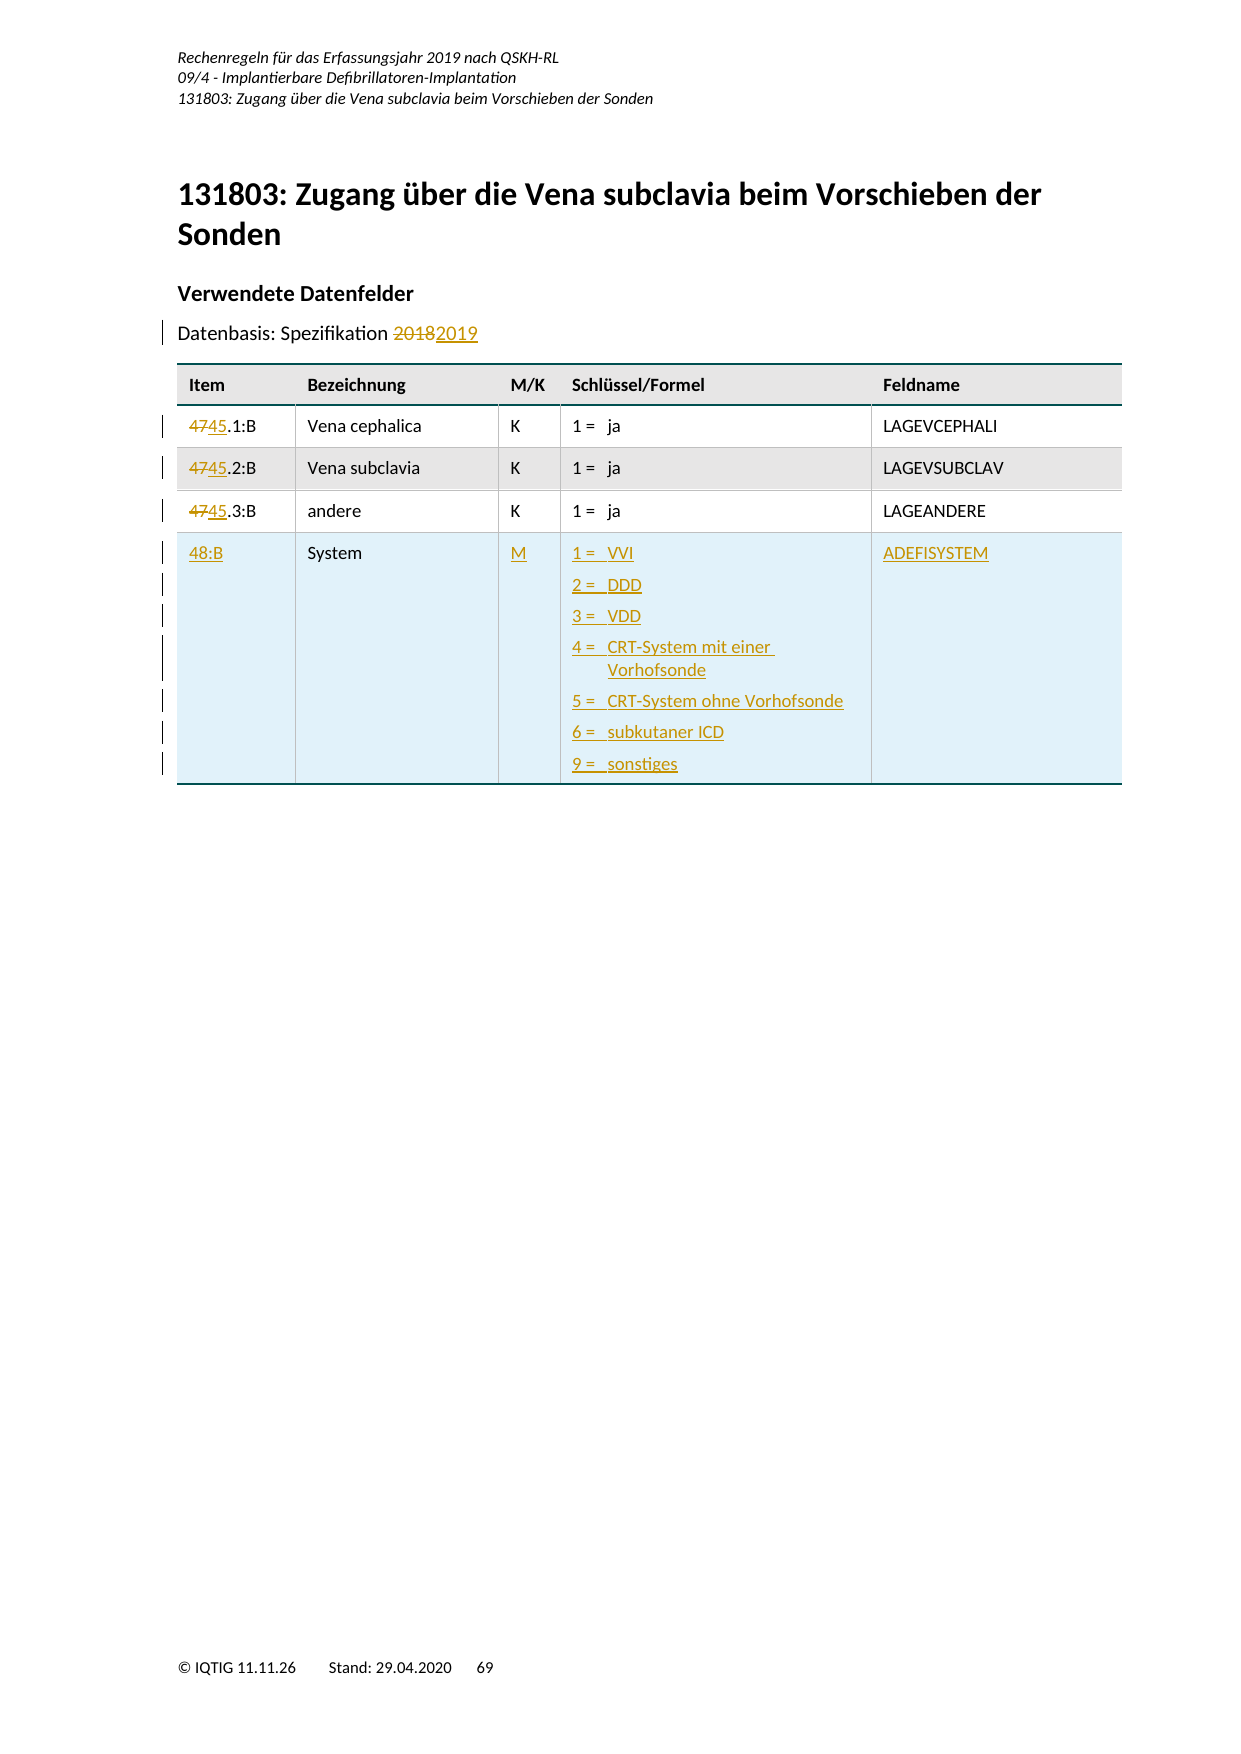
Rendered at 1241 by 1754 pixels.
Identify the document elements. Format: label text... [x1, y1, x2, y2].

table_cell .2:B [177, 448, 295, 489]
table_cell 1 = ja [561, 406, 871, 447]
table_header Item [177, 365, 295, 404]
table_cell andere [296, 491, 498, 532]
table_cell LAGEANDERE [872, 491, 1122, 532]
table_header M/K [499, 365, 560, 404]
table_cell .1:B [177, 406, 295, 447]
table_header Bezeichnung [295, 365, 499, 404]
text Verwendete Datenfelder [177, 279, 1122, 307]
table_cell .3:B [177, 491, 295, 532]
table_cell LAGEVSUBCLAV [872, 448, 1122, 489]
text 131803: Zugang über die Vena subclavia beim Vorschieben der Sonden [177, 173, 1122, 254]
table_cell K [499, 448, 560, 489]
table_cell K [499, 491, 560, 532]
text Datenbasis: Spezifikation [177, 320, 1122, 345]
table_header Feldname [871, 365, 1122, 404]
table_cell Vena subclavia [296, 448, 498, 489]
table_cell 1 = ja [561, 491, 871, 532]
table_cell LAGEVCEPHALI [872, 406, 1122, 447]
table_cell Vena cephalica [296, 406, 498, 447]
table_cell K [499, 406, 560, 447]
table_header Schlüssel/Formel [560, 365, 871, 404]
table_cell 1 = ja [561, 448, 871, 489]
